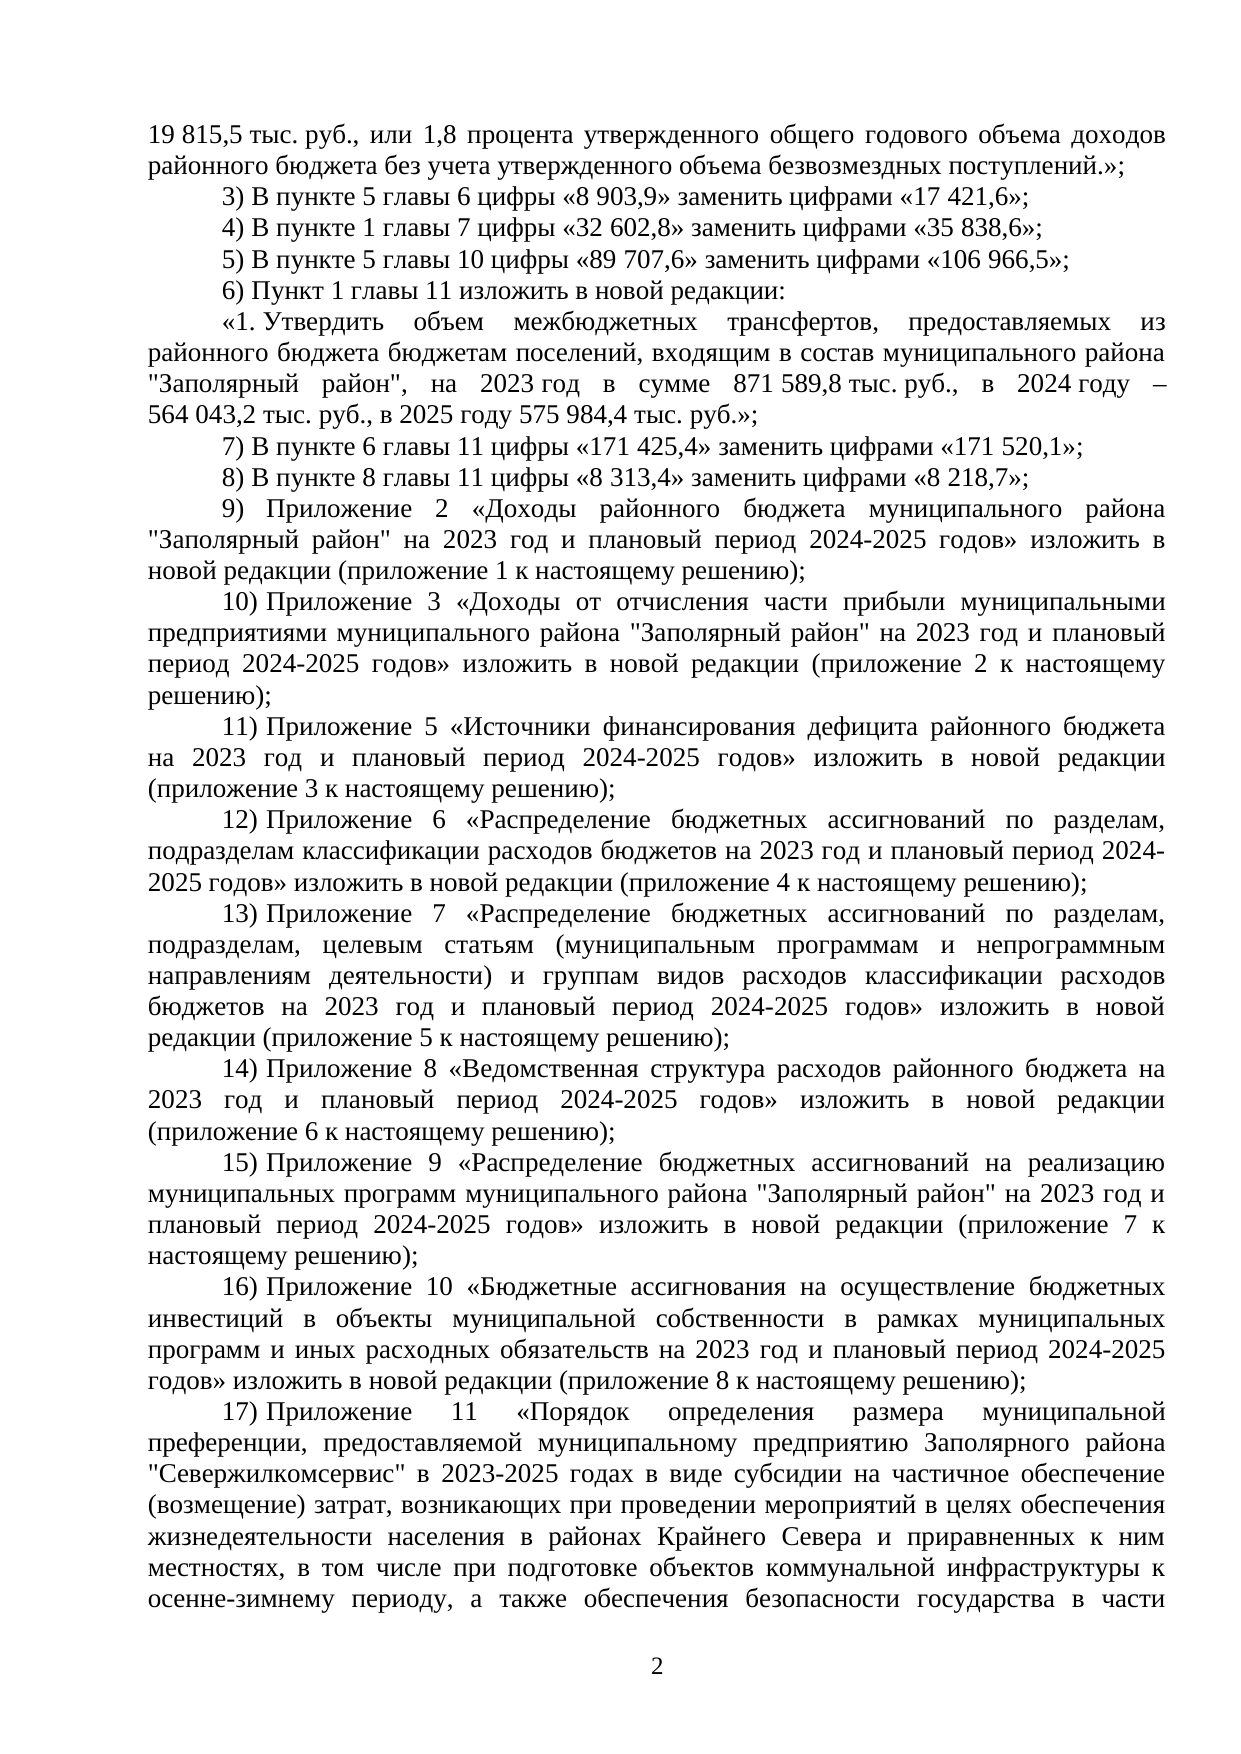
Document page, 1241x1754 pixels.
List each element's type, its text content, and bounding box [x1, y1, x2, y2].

list Приложение 6 «Распределение бюджетных ассигнований по разделам, подразделам классификации расходов бюджетов на 2023 год и плановый период 2024-2025 годов» изложить в новой редакции (приложение 4 к настоящему решению); [148, 803, 1167, 897]
list Пункт 1 главы 11 изложить в новой редакции: [222, 274, 1167, 305]
list В пункте 5 главы 6 цифры «8 903,9» заменить цифрами «17 421,6»; [148, 180, 1167, 212]
list В пункте 5 главы 10 цифры «89 707,6» заменить цифрами «106 966,5»; [222, 243, 1167, 274]
list Приложение 5 «Источники финансирования дефицита районного бюджета на 2023 год и плановый период 2024-2025 годов» изложить в новой редакции (приложение 3 к настоящему решению); [148, 710, 1167, 803]
list В пункте 8 главы 11 цифры «8 313,4» заменить цифрами «8 218,7»; [148, 461, 1167, 492]
list В пункте 6 главы 11 цифры «171 425,4» заменить цифрами «171 520,1»; [148, 429, 1167, 461]
list Приложение 2 «Доходы районного бюджета муниципального района "Заполярный район" на 2023 год и плановый период 2024-2025 годов» изложить в новой редакции (приложение 1 к настоящему решению); [148, 492, 1167, 585]
list Приложение 10 «Бюджетные ассигнования на осуществление бюджетных инвестиций в объекты муниципальной собственности в рамках муниципальных программ и иных расходных обязательств на 2023 год и плановый период 2024-2025 годов» изложить в новой редакции (приложение 8 к настоящему решению); [148, 1271, 1167, 1395]
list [148, 1395, 1167, 1613]
list Приложение 7 «Распределение бюджетных ассигнований по разделам, подразделам, целевым статьям (муниципальным программам и непрограммным направлениям деятельности) и группам видов расходов классификации расходов бюджетов на 2023 год и плановый период 2024-2025 годов» изложить в новой редакции (приложение 5 к настоящему решению); [148, 897, 1167, 1052]
list Приложение 9 «Распределение бюджетных ассигнований на реализацию муниципальных программ муниципального района "Заполярный район" на 2023 год и плановый период 2024-2025 годов» изложить в новой редакции (приложение 7 к настоящему решению); [148, 1146, 1167, 1271]
text «1. Утвердить объем межбюджетных трансфертов, предоставляемых из районного бюджета бюджетам поселений, входящим в состав муниципального района "Заполярный район", на 2023 год в сумме 871 589,8 тыс. руб., в 2024 году –564 043,2 тыс. руб., в 2025 году 575 984,4 тыс. руб.»; [148, 305, 1167, 429]
list Приложение 3 «Доходы от отчисления части прибыли муниципальными предприятиями муниципального района "Заполярный район" на 2023 год и плановый период 2024-2025 годов» изложить в новой редакции (приложение 2 к настоящему решению); [148, 585, 1167, 710]
list Приложение 8 «Ведомственная структура расходов районного бюджета на 2023 год и плановый период 2024-2025 годов» изложить в новой редакции (приложение 6 к настоящему решению); [148, 1052, 1167, 1146]
list В пункте 1 главы 7 цифры «32 602,8» заменить цифрами «35 838,6»; [222, 212, 1167, 243]
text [148, 118, 1167, 180]
